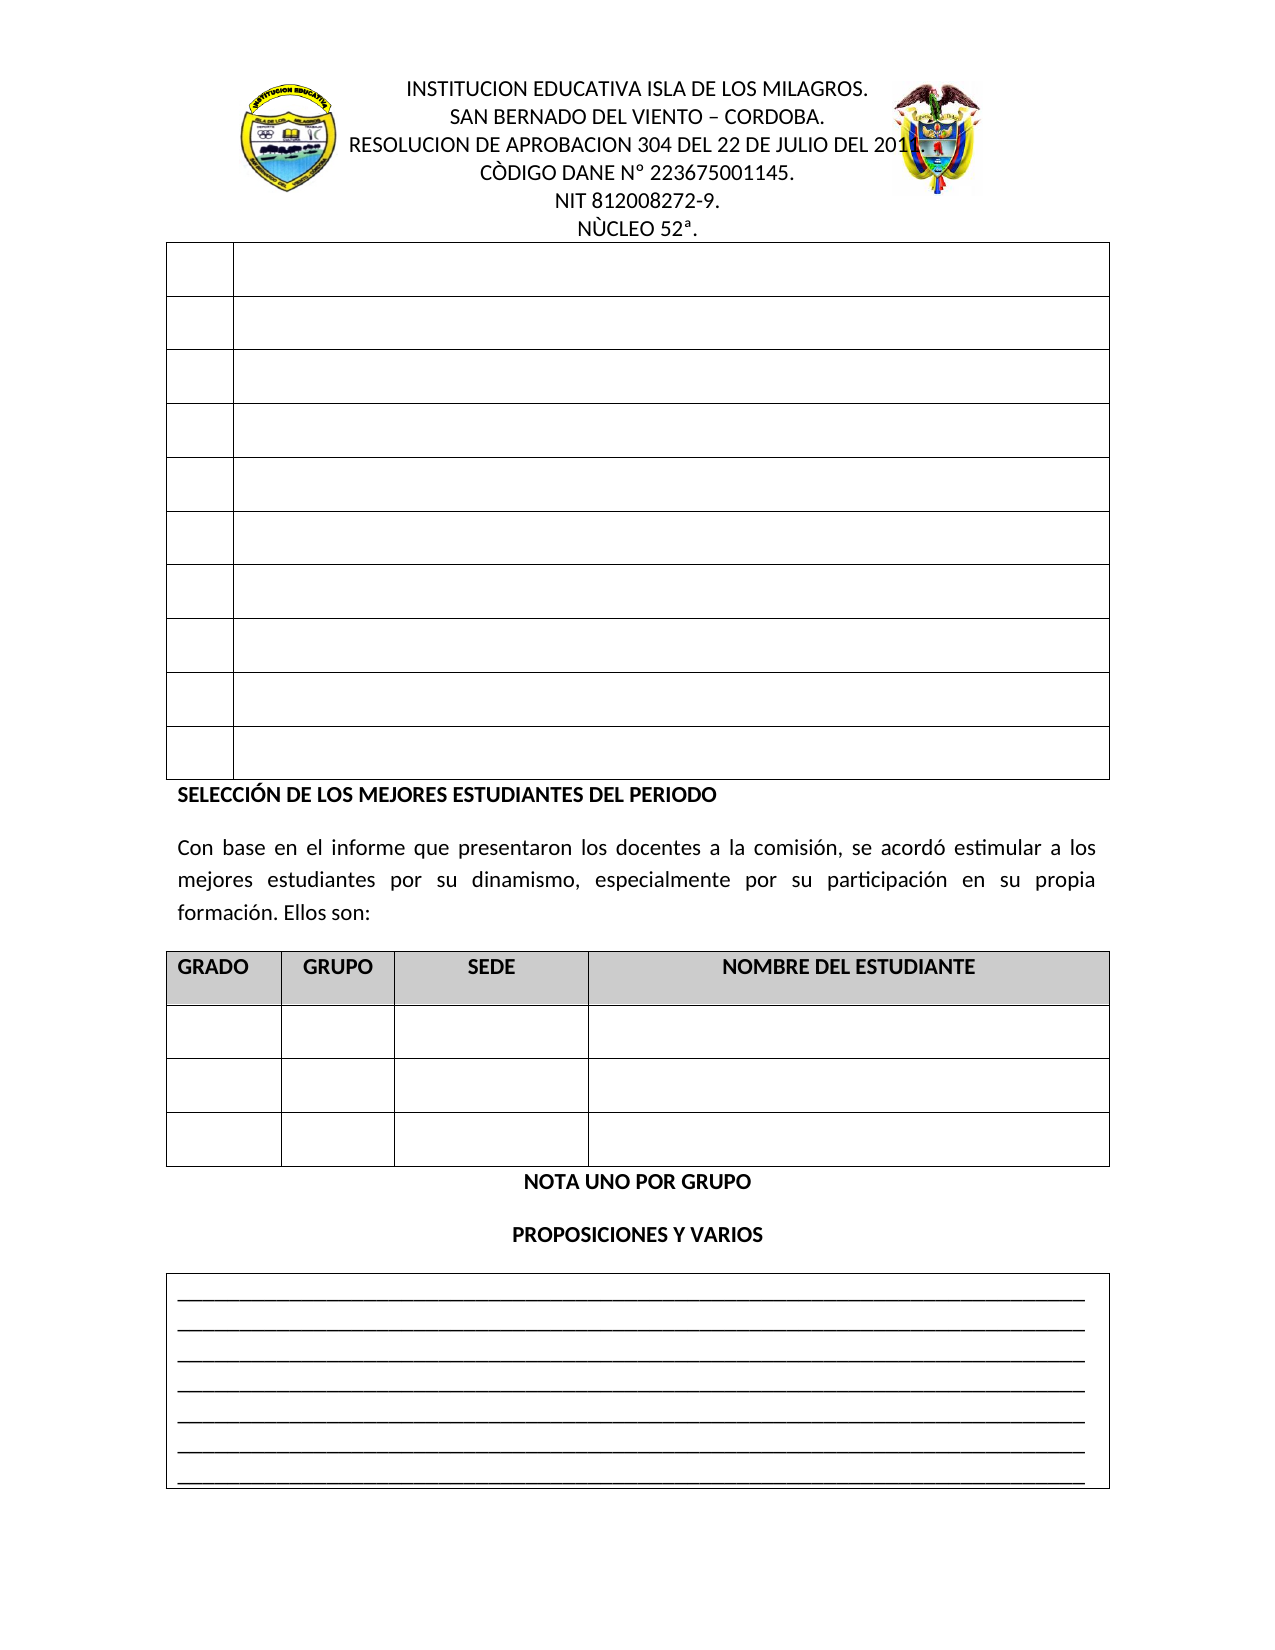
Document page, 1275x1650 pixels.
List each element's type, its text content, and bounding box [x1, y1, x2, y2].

table_header SEDE [395, 952, 588, 1004]
table_cell [167, 565, 233, 618]
table_cell [234, 619, 1109, 672]
table_cell [234, 350, 1109, 403]
text Con base en el informe que presentaron los docentes a la comisión, se acordó estimular a los mejores estudiantes por su dinamismo, especialmente por su participación en su propia formación. Ellos son: [177, 833, 1098, 926]
table_cell [234, 243, 1109, 296]
table_cell [167, 1113, 281, 1166]
table_cell [167, 297, 233, 349]
text SELECCIÓN DE LOS MEJORES ESTUDIANTES DEL PERIODO [177, 780, 1098, 808]
table_header NOMBRE DEL ESTUDIANTE [589, 952, 1109, 1004]
table_cell [282, 1113, 394, 1166]
table_cell [589, 1006, 1109, 1058]
table_header GRUPO [282, 952, 394, 1004]
table_cell [167, 1006, 281, 1058]
picture [892, 81, 983, 196]
text PROPOSICIONES Y VARIOS [177, 1220, 1098, 1248]
table_cell [395, 1113, 588, 1166]
table_cell [167, 1059, 281, 1112]
table_cell [167, 458, 233, 511]
table_cell [589, 1059, 1109, 1112]
table_cell [395, 1006, 588, 1058]
table_cell [167, 243, 233, 296]
table_cell [167, 619, 233, 672]
table_cell [395, 1059, 588, 1112]
picture [237, 53, 350, 230]
table_cell [167, 727, 233, 779]
table_cell [234, 297, 1109, 349]
table_cell [234, 404, 1109, 457]
table_cell [234, 512, 1109, 564]
table_cell [167, 673, 233, 726]
table_cell [282, 1059, 394, 1112]
table_cell [589, 1113, 1109, 1166]
table_header GRADO [167, 952, 281, 1004]
table_cell [167, 512, 233, 564]
table_cell [234, 565, 1109, 618]
table_cell [234, 673, 1109, 726]
table_cell [282, 1006, 394, 1058]
text NOTA UNO POR GRUPO [177, 1167, 1098, 1195]
table_cell [167, 350, 233, 403]
table_cell [234, 727, 1109, 779]
table_cell [234, 458, 1109, 511]
table_cell [167, 404, 233, 457]
